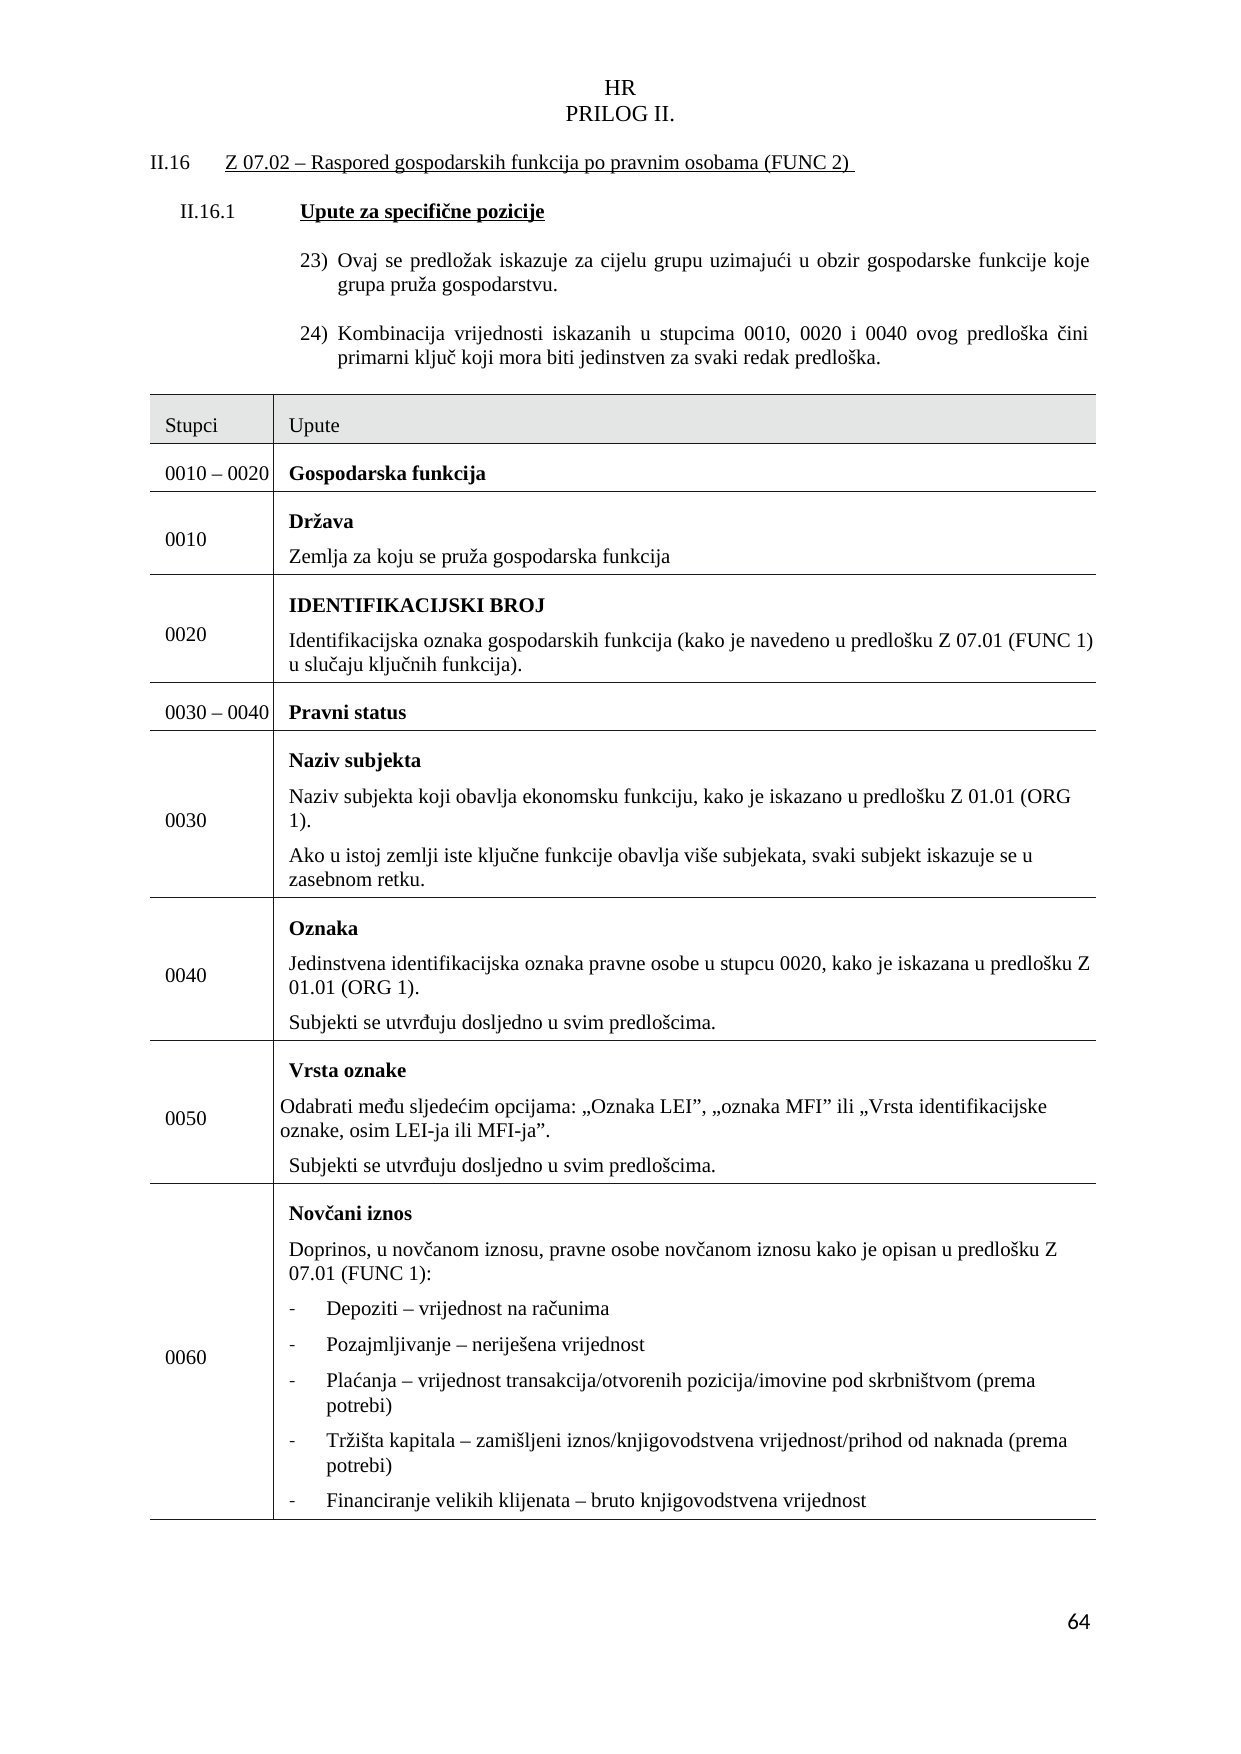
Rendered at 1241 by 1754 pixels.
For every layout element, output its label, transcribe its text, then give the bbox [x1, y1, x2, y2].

table_cell Država Zemlja za koju se pruža gospodarska funkcija [274, 492, 1096, 574]
table_cell 0010 [150, 492, 273, 574]
table_header Upute [274, 395, 1096, 443]
table_cell 0020 [150, 575, 273, 682]
list Kombinacija vrijednosti iskazanih u stupcima 0010, 0020 i 0040 ovog predloška čini primarni ključ koji mora biti jedinstven za svaki redak predloška. [300, 321, 1090, 369]
table_cell Gospodarska funkcija [274, 444, 1096, 491]
list Z 07.02 – Raspored gospodarskih funkcija po pravnim osobama (FUNC 2) [150, 150, 1090, 174]
table_cell Pravni status [274, 683, 1096, 730]
list Ovaj se predložak iskazuje za cijelu grupu uzimajući u obzir gospodarske funkcije koje grupa pruža gospodarstvu. [300, 248, 1090, 296]
table_cell Novčani iznos Doprinos, u novčanom iznosu, pravne osobe novčanom iznosu kako je opisan u predlošku Z 07.01 (FUNC 1): Depoziti – vrijednost na računima Pozajmljivanje – neriješena vrijednost Plaćanja – vrijednost transakcija/otvorenih pozicija/imovine pod skrbništvom (prema potrebi) Tržišta kapitala – zamišljeni iznos/knjigovodstvena vrijednost/prihod od naknada (prema potrebi) Financiranje velikih klijenata – bruto knjigovodstvena vrijednost [274, 1184, 1096, 1518]
table_cell Vrsta oznake Odabrati među sljedećim opcijama: „Oznaka LEI”, „oznaka MFI” ili „Vrsta identifikacijske oznake, osim LEI-ja ili MFI-ja”. Subjekti se utvrđuju dosljedno u svim predlošcima. [274, 1041, 1096, 1183]
table_cell IDENTIFIKACIJSKI BROJ Identifikacijska oznaka gospodarskih funkcija (kako je navedeno u predlošku Z 07.01 (FUNC 1) u slučaju ključnih funkcija). [274, 575, 1096, 682]
table_header Stupci [150, 395, 273, 443]
table_cell 0030 – 0040 [150, 683, 273, 730]
table_cell 0060 [150, 1184, 273, 1518]
text Upute za specifične pozicije [180, 199, 1090, 223]
table_cell 0040 [150, 898, 273, 1040]
table_cell 0010 – 0020 [150, 444, 273, 491]
table_cell 0030 [150, 731, 273, 897]
table_cell Naziv subjekta Naziv subjekta koji obavlja ekonomsku funkciju, kako je iskazano u predlošku Z 01.01 (ORG 1). Ako u istoj zemlji iste ključne funkcije obavlja više subjekata, svaki subjekt iskazuje se u zasebnom retku. [274, 731, 1096, 897]
table_cell 0050 [150, 1041, 273, 1183]
table_cell Oznaka Jedinstvena identifikacijska oznaka pravne osobe u stupcu 0020, kako je iskazana u predlošku Z 01.01 (ORG 1). Subjekti se utvrđuju dosljedno u svim predlošcima. [274, 898, 1096, 1040]
